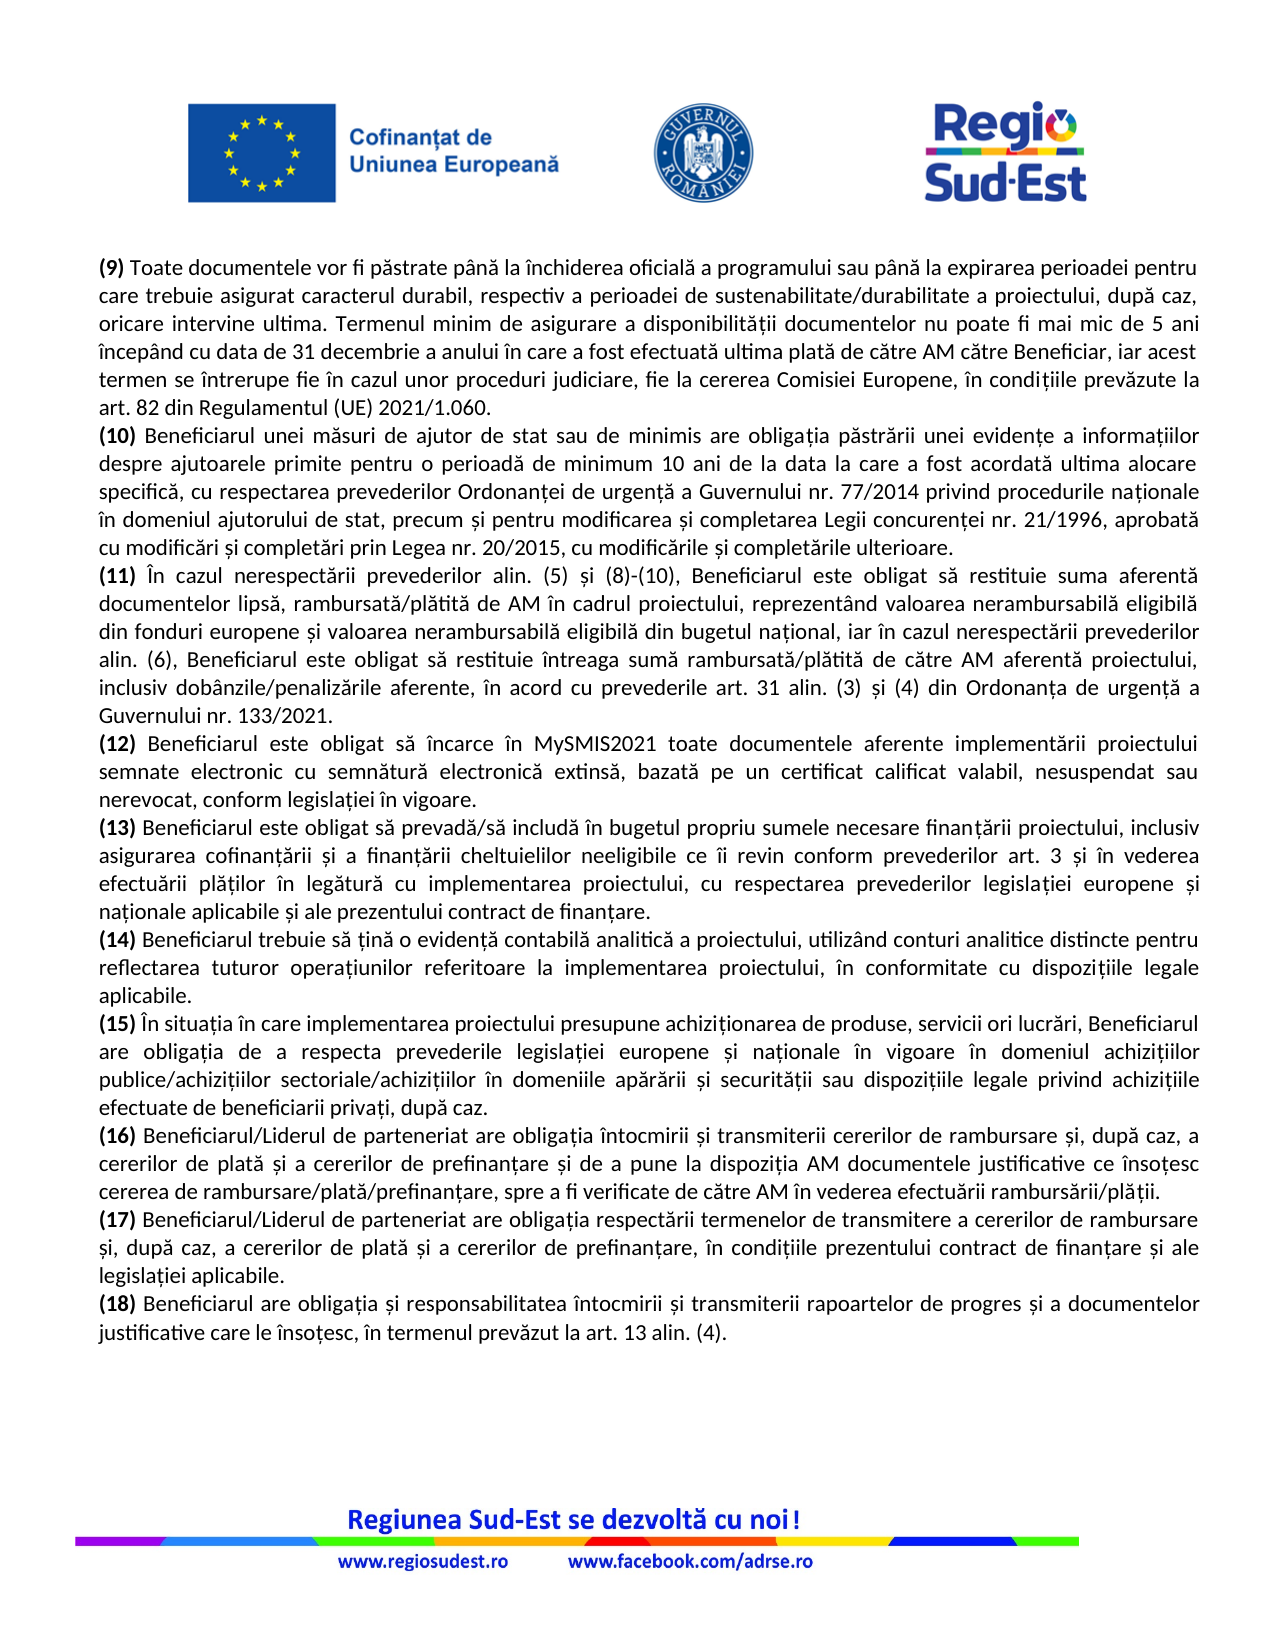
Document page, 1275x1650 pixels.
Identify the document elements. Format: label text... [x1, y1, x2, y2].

text (15) În situaţia în care implementarea proiectului presupune achiziţionarea de produse, servicii ori lucrări, Beneficiarul are obligaţia de a respecta prevederile legislaţiei europene şi naţionale în vigoare în domeniul achiziţiilor publice/achiziţiilor sectoriale/achiziţiilor în domeniile apărării şi securităţii sau dispoziţiile legale privind achiziţiile efectuate de beneficiarii privaţi, după caz. [98, 1009, 1200, 1121]
text (9) Toate documentele vor fi păstrate până la închiderea oficială a programului sau până la expirarea perioadei pentru care trebuie asigurat caracterul durabil, respectiv a perioadei de sustenabilitate/durabilitate a proiectului, după caz, oricare intervine ultima. Termenul minim de asigurare a disponibilităţii documentelor nu poate fi mai mic de 5 ani începând cu data de 31 decembrie a anului în care a fost efectuată ultima plată de către AM către Beneficiar, iar acest termen se întrerupe fie în cazul unor proceduri judiciare, fie la cererea Comisiei Europene, în condiţiile prevăzute la art. 82 din Regulamentul (UE) 2021/1.060. [98, 253, 1200, 421]
text (14) Beneficiarul trebuie să ţină o evidenţă contabilă analitică a proiectului, utilizând conturi analitice distincte pentru reflectarea tuturor operaţiunilor referitoare la implementarea proiectului, în conformitate cu dispoziţiile legale aplicabile. [98, 925, 1200, 1009]
text (17) Beneficiarul/Liderul de parteneriat are obligaţia respectării termenelor de transmitere a cererilor de rambursare şi, după caz, a cererilor de plată şi a cererilor de prefinanţare, în condiţiile prezentului contract de finanţare şi ale legislaţiei aplicabile. [98, 1206, 1200, 1289]
picture [155, 73, 1120, 225]
picture [75, 1508, 1079, 1577]
text (11) În cazul nerespectării prevederilor alin. (5) şi (8)-(10), Beneficiarul este obligat să restituie suma aferentă documentelor lipsă, rambursată/plătită de AM în cadrul proiectului, reprezentând valoarea nerambursabilă eligibilă din fonduri europene şi valoarea nerambursabilă eligibilă din bugetul naţional, iar în cazul nerespectării prevederilor alin. (6), Beneficiarul este obligat să restituie întreaga sumă rambursată/plătită de către AM aferentă proiectului, inclusiv dobânzile/penalizările aferente, în acord cu prevederile art. 31 alin. (3) şi (4) din Ordonanţa de urgenţă a Guvernului nr. 133/2021. [98, 561, 1200, 729]
text (10) Beneficiarul unei măsuri de ajutor de stat sau de minimis are obligaţia păstrării unei evidenţe a informaţiilor despre ajutoarele primite pentru o perioadă de minimum 10 ani de la data la care a fost acordată ultima alocare specifică, cu respectarea prevederilor Ordonanţei de urgenţă a Guvernului nr. 77/2014 privind procedurile naţionale în domeniul ajutorului de stat, precum şi pentru modificarea şi completarea Legii concurenţei nr. 21/1996, aprobată cu modificări şi completări prin Legea nr. 20/2015, cu modificările şi completările ulterioare. [98, 421, 1200, 561]
text (12) Beneficiarul este obligat să încarce în MySMIS2021 toate documentele aferente implementării proiectului semnate electronic cu semnătură electronică extinsă, bazată pe un certificat calificat valabil, nesuspendat sau nerevocat, conform legislaţiei în vigoare. [98, 729, 1200, 813]
text (16) Beneficiarul/Liderul de parteneriat are obligaţia întocmirii şi transmiterii cererilor de rambursare şi, după caz, a cererilor de plată şi a cererilor de prefinanţare şi de a pune la dispoziţia AM documentele justificative ce însoţesc cererea de rambursare/plată/prefinanţare, spre a fi verificate de către AM în vederea efectuării rambursării/plăţii. [98, 1121, 1200, 1206]
text (13) Beneficiarul este obligat să prevadă/să includă în bugetul propriu sumele necesare finanţării proiectului, inclusiv asigurarea cofinanţării şi a finanţării cheltuielilor neeligibile ce îi revin conform prevederilor art. 3 şi în vederea efectuării plăţilor în legătură cu implementarea proiectului, cu respectarea prevederilor legislaţiei europene şi naţionale aplicabile şi ale prezentului contract de finanţare. [98, 813, 1200, 925]
text (18) Beneficiarul are obligaţia şi responsabilitatea întocmirii şi transmiterii rapoartelor de progres şi a documentelor justificative care le însoţesc, în termenul prevăzut la art. 13 alin. (4). [98, 1289, 1200, 1346]
